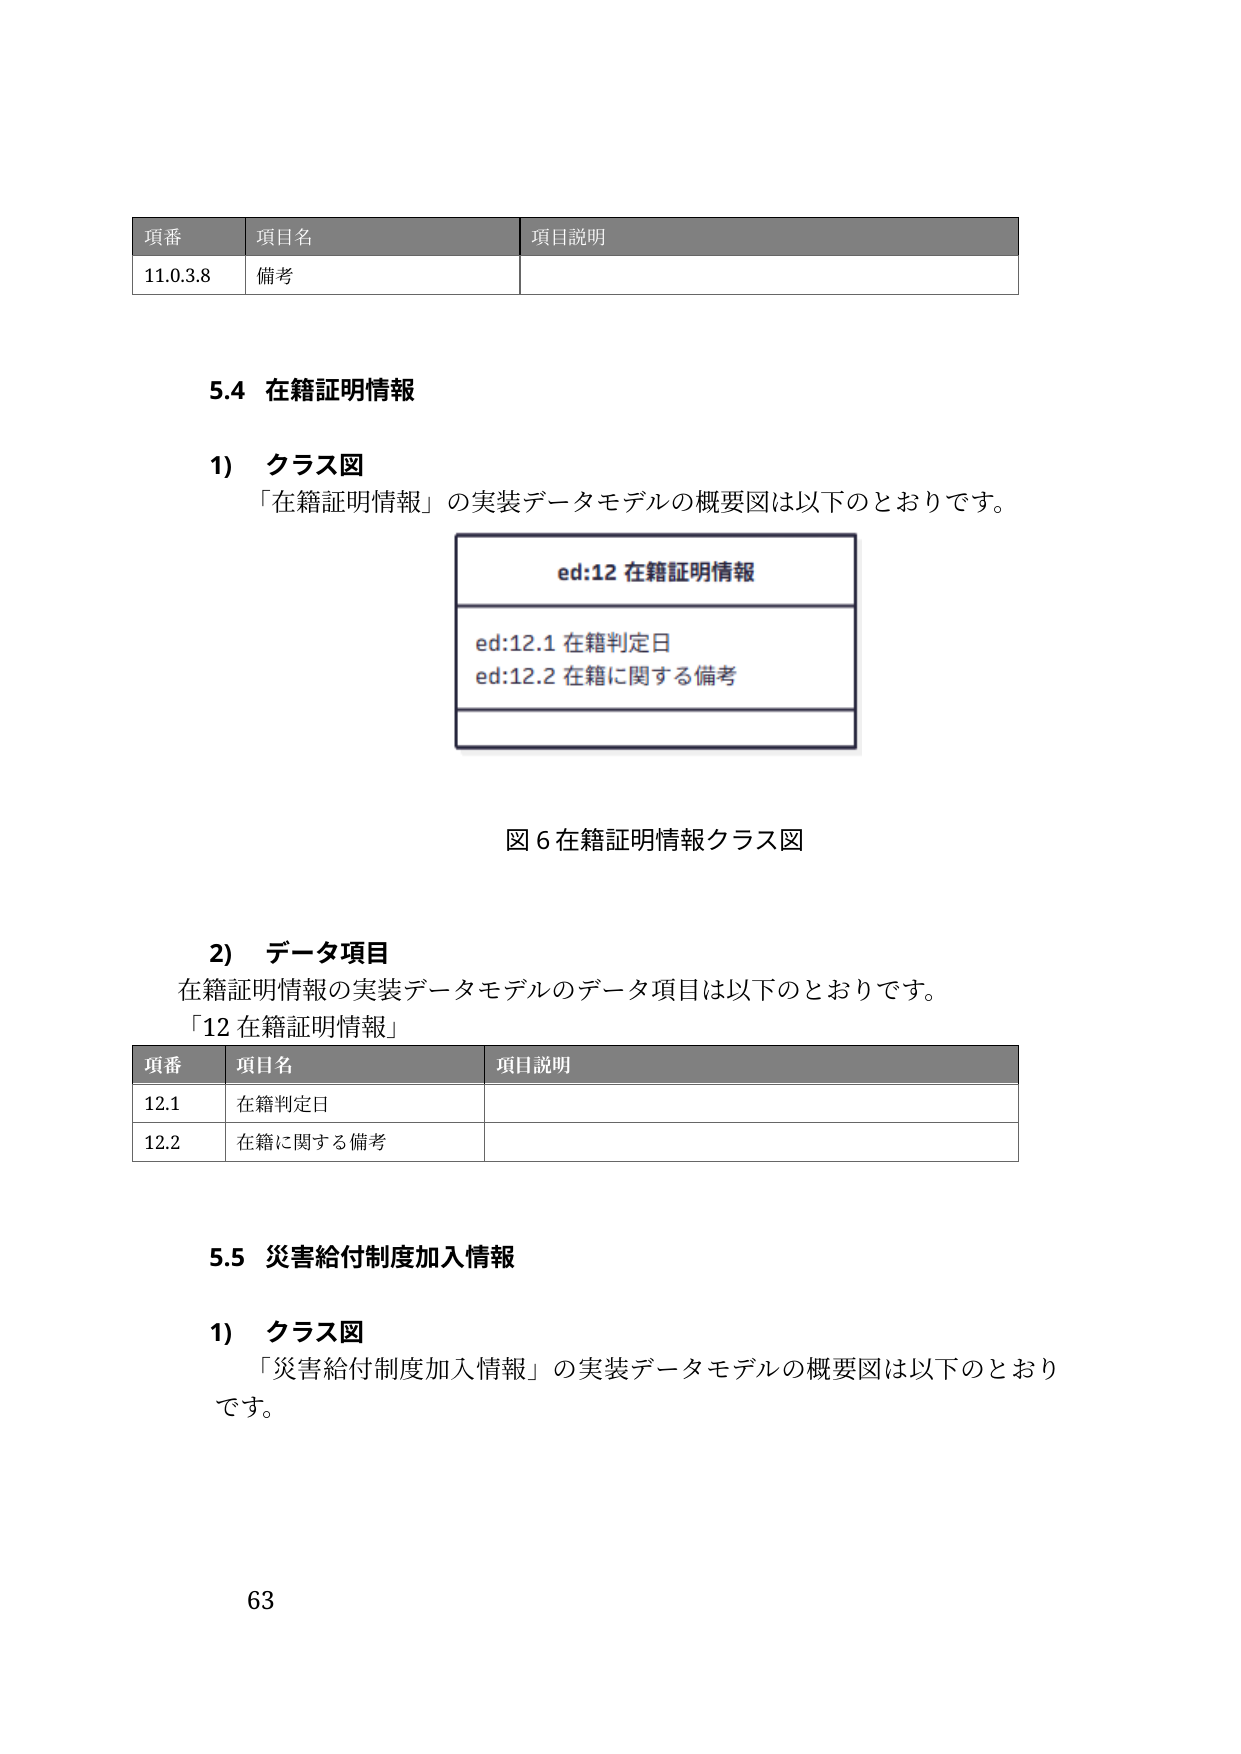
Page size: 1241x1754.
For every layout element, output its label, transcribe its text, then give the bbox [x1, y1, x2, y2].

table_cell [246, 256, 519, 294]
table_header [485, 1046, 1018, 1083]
picture [447, 520, 862, 758]
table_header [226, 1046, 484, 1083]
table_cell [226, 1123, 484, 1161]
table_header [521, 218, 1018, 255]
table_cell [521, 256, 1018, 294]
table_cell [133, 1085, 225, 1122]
subtitle 在籍証明情報 [177, 370, 1063, 407]
subtitle クラス図 [177, 445, 1063, 482]
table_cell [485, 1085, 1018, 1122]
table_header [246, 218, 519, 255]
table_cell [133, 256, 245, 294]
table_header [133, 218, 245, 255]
text 図 6在籍証明情報クラス図 [215, 820, 1063, 857]
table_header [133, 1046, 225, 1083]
text 在籍証明情報の実装データモデルのデータ項目は以下のとおりです。 [177, 970, 1063, 1007]
text 「災害給付制度加入情報」の実装データモデルの概要図は以下のとおりです。 [215, 1349, 1063, 1424]
subtitle データ項目 [177, 932, 1063, 970]
text 「12 在籍証明情報」 [177, 1007, 1063, 1045]
subtitle クラス図 [177, 1312, 1063, 1349]
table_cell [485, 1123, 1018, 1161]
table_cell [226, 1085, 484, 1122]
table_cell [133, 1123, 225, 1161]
text 「在籍証明情報」の実装データモデルの概要図は以下のとおりです。 [215, 482, 1063, 520]
subtitle 災害給付制度加入情報 [177, 1237, 1063, 1274]
